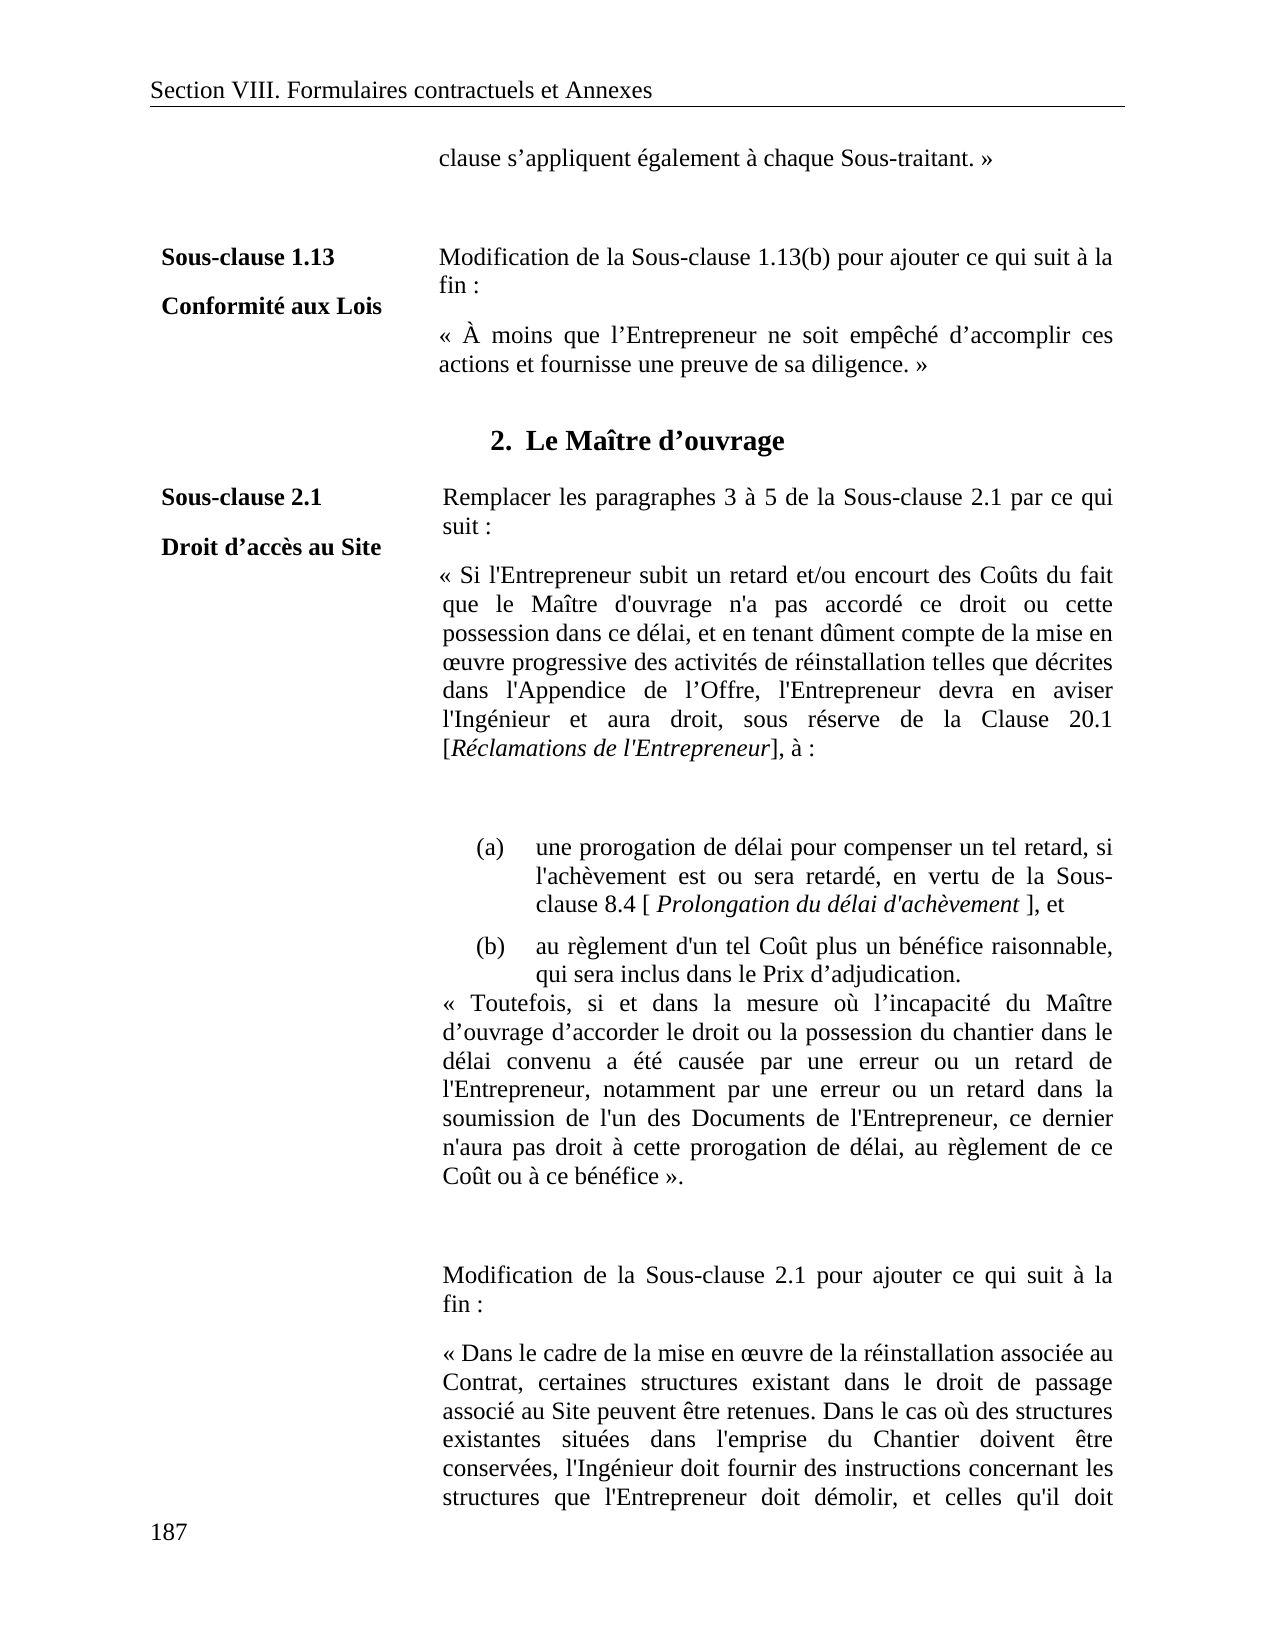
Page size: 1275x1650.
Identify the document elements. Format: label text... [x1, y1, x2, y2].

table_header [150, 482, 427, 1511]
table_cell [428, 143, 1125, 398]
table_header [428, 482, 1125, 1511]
subtitle Le Maître d’ouvrage [150, 423, 1125, 457]
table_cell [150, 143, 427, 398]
